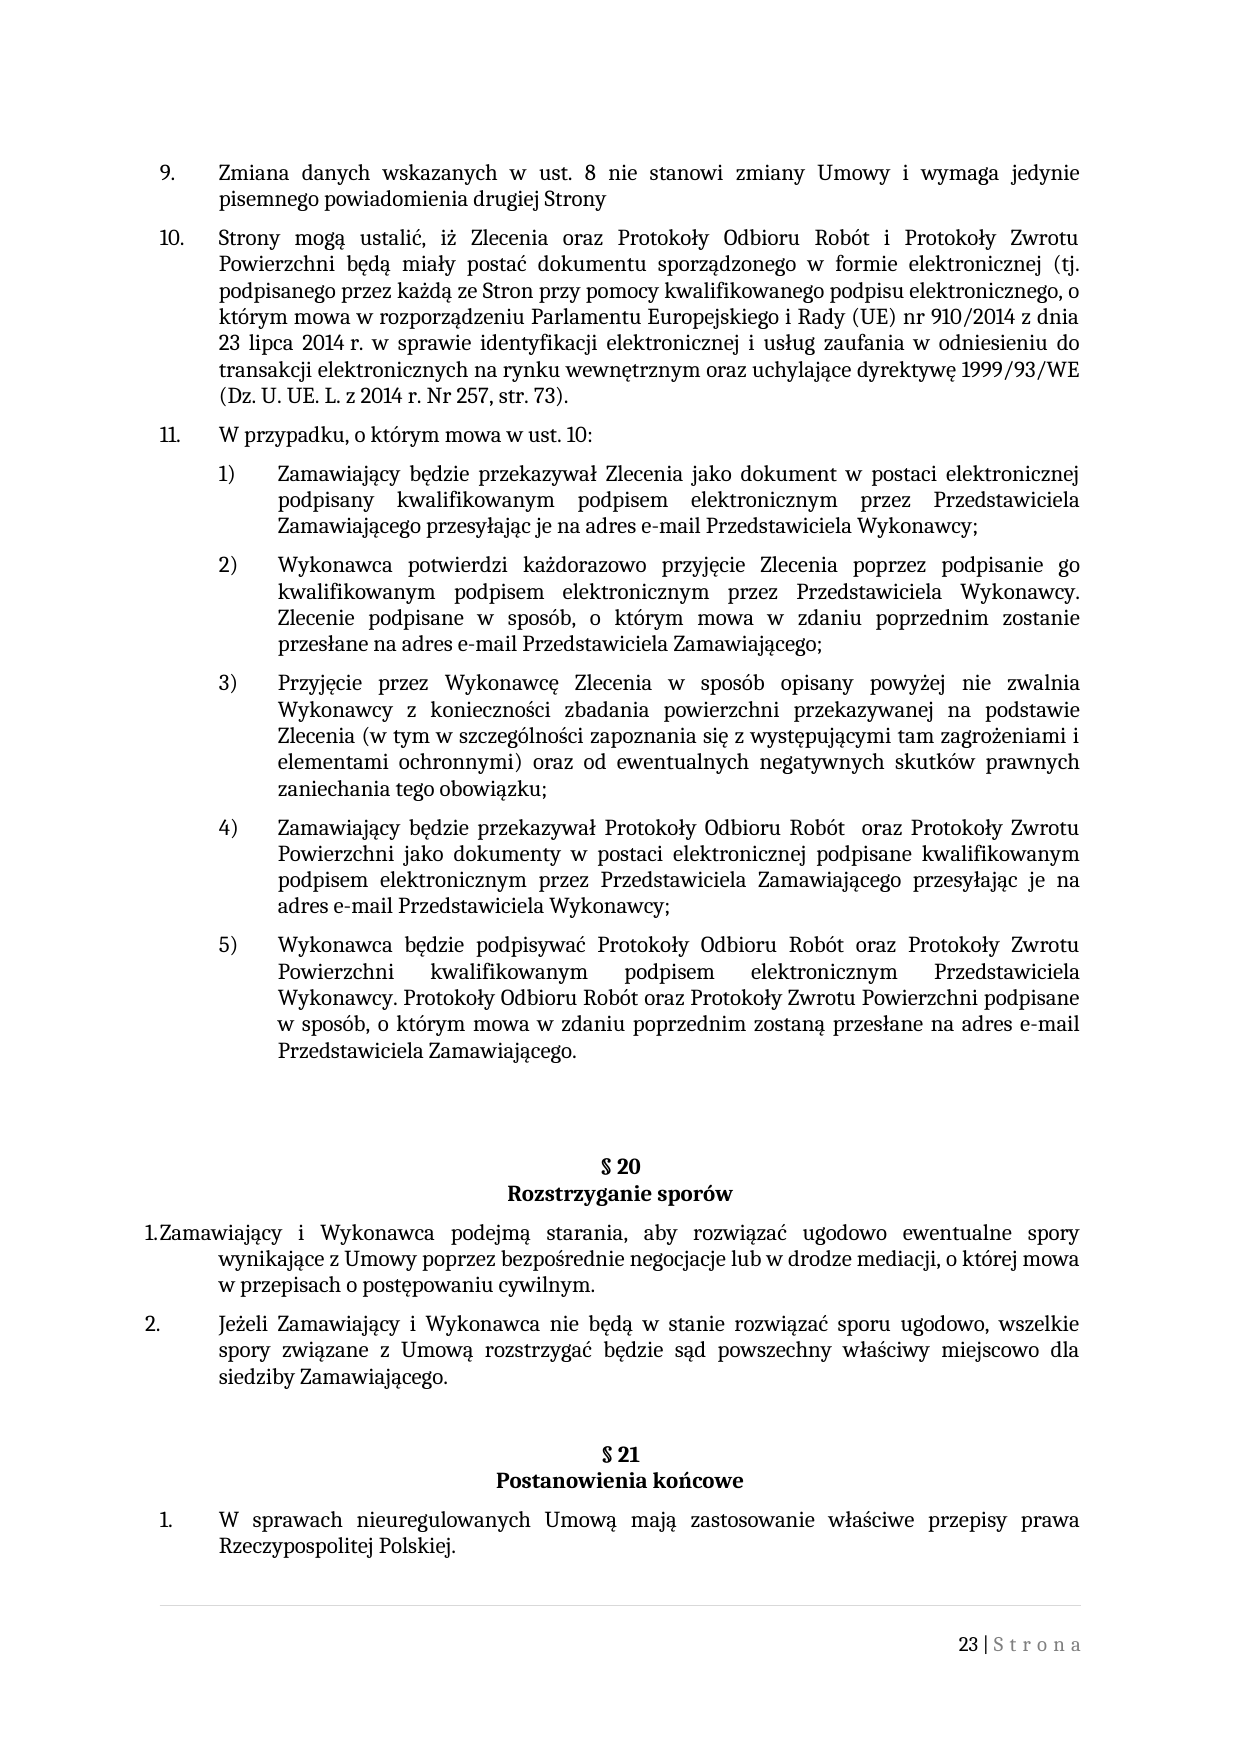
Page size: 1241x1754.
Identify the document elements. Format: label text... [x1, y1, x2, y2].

list Jeżeli Zamawiający i Wykonawca nie będą w stanie rozwiązać sporu ugodowo, wszelkie spory związane z Umową rozstrzygać będzie sąd powszechny właściwy miejscowo dla siedziby Zamawiającego. [145, 1311, 1081, 1390]
text 1) Zamawiający będzie przekazywał Zlecenia jako dokument w postaci elektronicznej podpisany kwalifikowanym podpisem elektronicznym przez Przedstawiciela Zamawiającego przesyłając je na adres e-mail Przedstawiciela Wykonawcy; [218, 461, 1081, 539]
text § 20 Rozstrzyganie sporów [159, 1154, 1081, 1207]
text 3) Przyjęcie przez Wykonawcę Zlecenia w sposób opisany powyżej nie zwalnia Wykonawcy z konieczności zbadania powierzchni przekazywanej na podstawie Zlecenia (w tym w szczególności zapoznania się z występującymi tam zagrożeniami i elementami ochronnymi) oraz od ewentualnych negatywnych skutków prawnych zaniechania tego obowiązku; [218, 670, 1081, 802]
list Zamawiający i Wykonawca podejmą starania, aby rozwiązać ugodowo ewentualne spory wynikające z Umowy poprzez bezpośrednie negocjacje lub w drodze mediacji, o której mowa w przepisach o postępowaniu cywilnym. [145, 1219, 1081, 1298]
list W przypadku, o którym mowa w ust. 10: [159, 422, 1081, 448]
text 5) Wykonawca będzie podpisywać Protokoły Odbioru Robót oraz Protokoły Zwrotu Powierzchni kwalifikowanym podpisem elektronicznym Przedstawiciela Wykonawcy. Protokoły Odbioru Robót oraz Protokoły Zwrotu Powierzchni podpisane w sposób, o którym mowa w zdaniu poprzednim zostaną przesłane na adres e-mail Przedstawiciela Zamawiającego. [218, 932, 1081, 1064]
text § 21 Postanowienia końcowe [159, 1441, 1081, 1494]
list Zmiana danych wskazanych w ust. 8 nie stanowi zmiany Umowy i wymaga jedynie pisemnego powiadomienia drugiej Strony [159, 159, 1081, 212]
text 2) Wykonawca potwierdzi każdorazowo przyjęcie Zlecenia poprzez podpisanie go kwalifikowanym podpisem elektronicznym przez Przedstawiciela Wykonawcy. Zlecenie podpisane w sposób, o którym mowa w zdaniu poprzednim zostanie przesłane na adres e-mail Przedstawiciela Zamawiającego; [218, 552, 1081, 657]
list W sprawach nieuregulowanych Umową mają zastosowanie właściwe przepisy prawa Rzeczypospolitej Polskiej. [159, 1507, 1081, 1559]
list Strony mogą ustalić, iż Zlecenia oraz Protokoły Odbioru Robót i Protokoły Zwrotu Powierzchni będą miały postać dokumentu sporządzonego w formie elektronicznej (tj. podpisanego przez każdą ze Stron przy pomocy kwalifikowanego podpisu elektronicznego, o którym mowa w rozporządzeniu Parlamentu Europejskiego i Rady (UE) nr 910/2014 z dnia 23 lipca 2014 r. w sprawie identyfikacji elektronicznej i usług zaufania w odniesieniu do transakcji elektronicznych na rynku wewnętrznym oraz uchylające dyrektywę 1999/93/WE (Dz. U. UE. L. z 2014 r. Nr 257, str. 73). [159, 225, 1081, 409]
text 4) Zamawiający będzie przekazywał Protokoły Odbioru Robót oraz Protokoły Zwrotu Powierzchni jako dokumenty w postaci elektronicznej podpisane kwalifikowanym podpisem elektronicznym przez Przedstawiciela Zamawiającego przesyłając je na adres e-mail Przedstawiciela Wykonawcy; [218, 814, 1081, 920]
